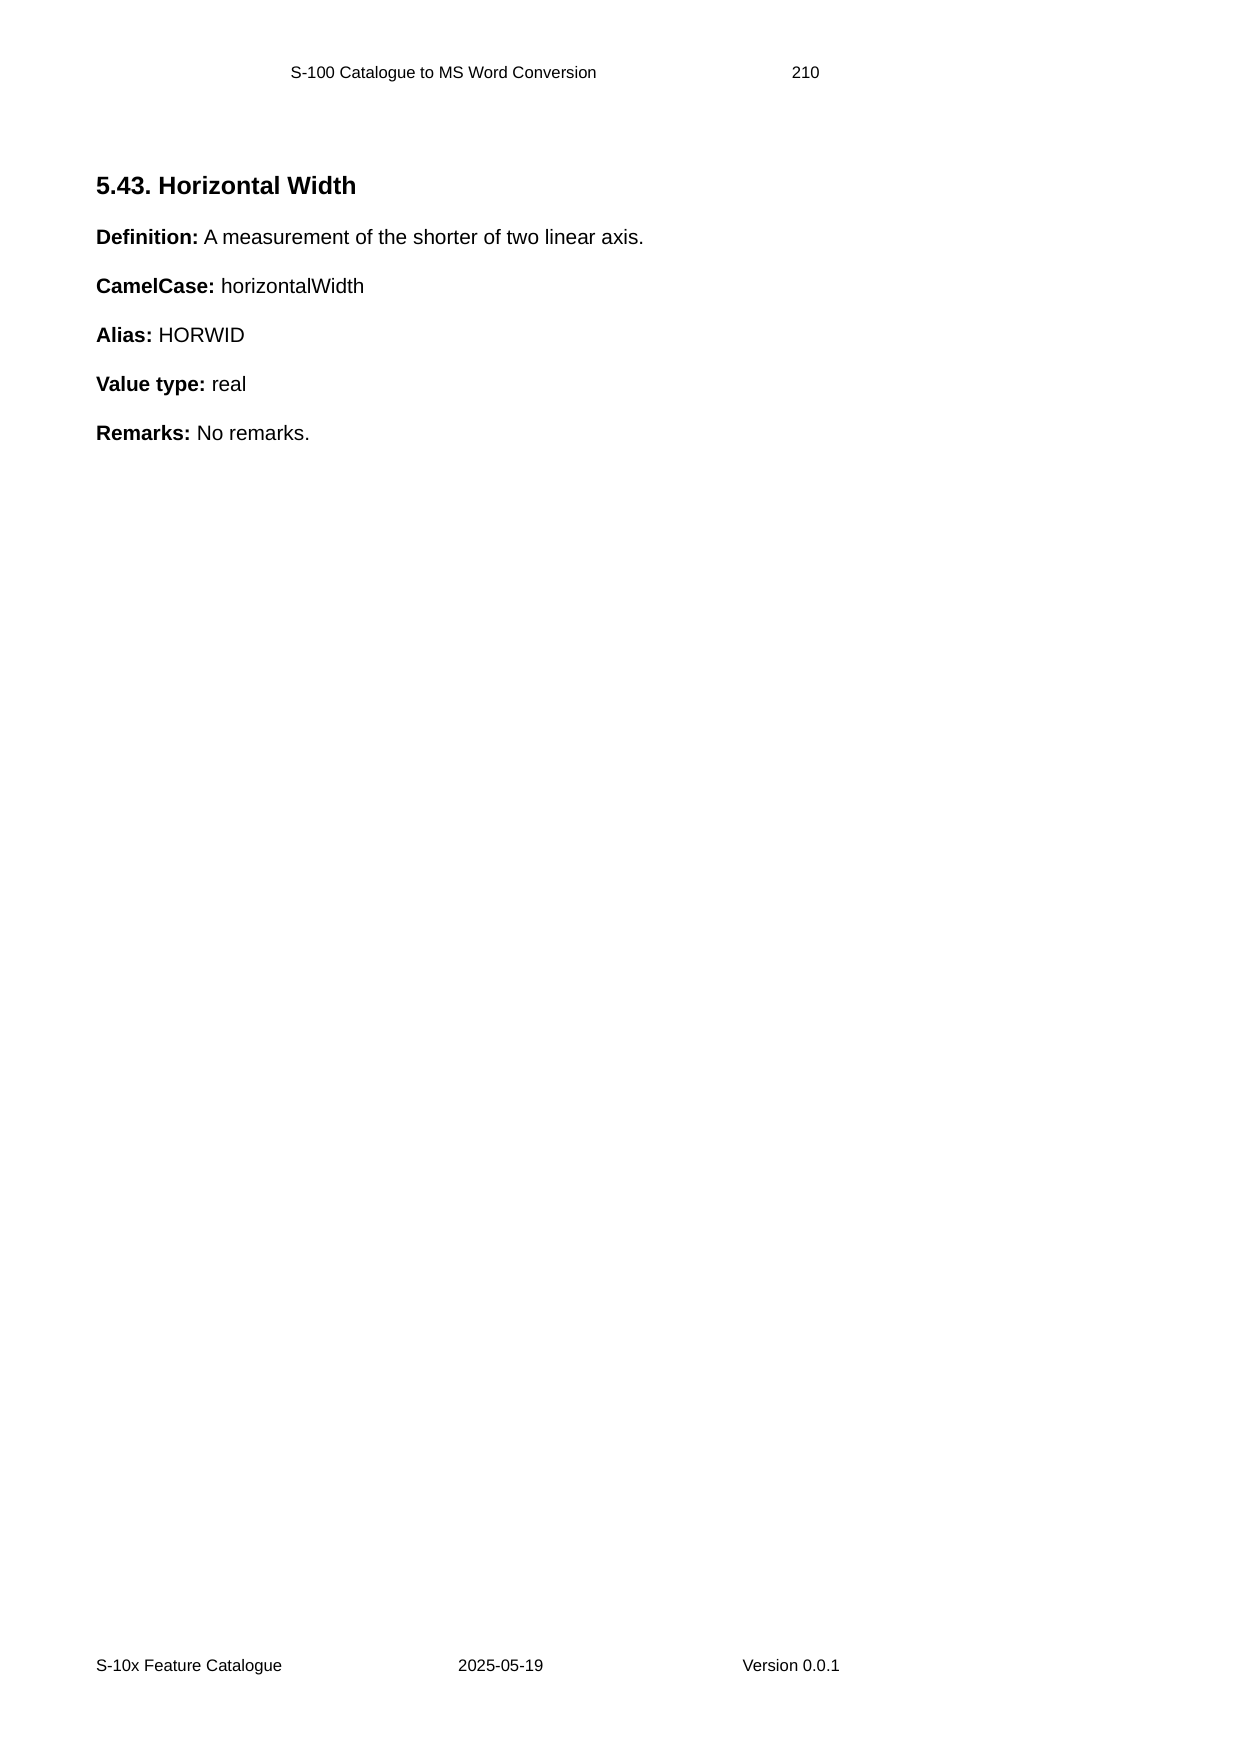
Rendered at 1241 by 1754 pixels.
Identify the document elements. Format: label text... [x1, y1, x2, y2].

text Remarks: No remarks. [96, 420, 1144, 444]
text Alias: HORWID [96, 322, 1144, 346]
text Definition: A measurement of the shorter of two linear axis. [96, 224, 1144, 248]
text CamelCase: horizontalWidth [96, 273, 1144, 297]
text Value type: real [96, 371, 1144, 395]
text 5.43. Horizontal Width [96, 171, 1144, 199]
